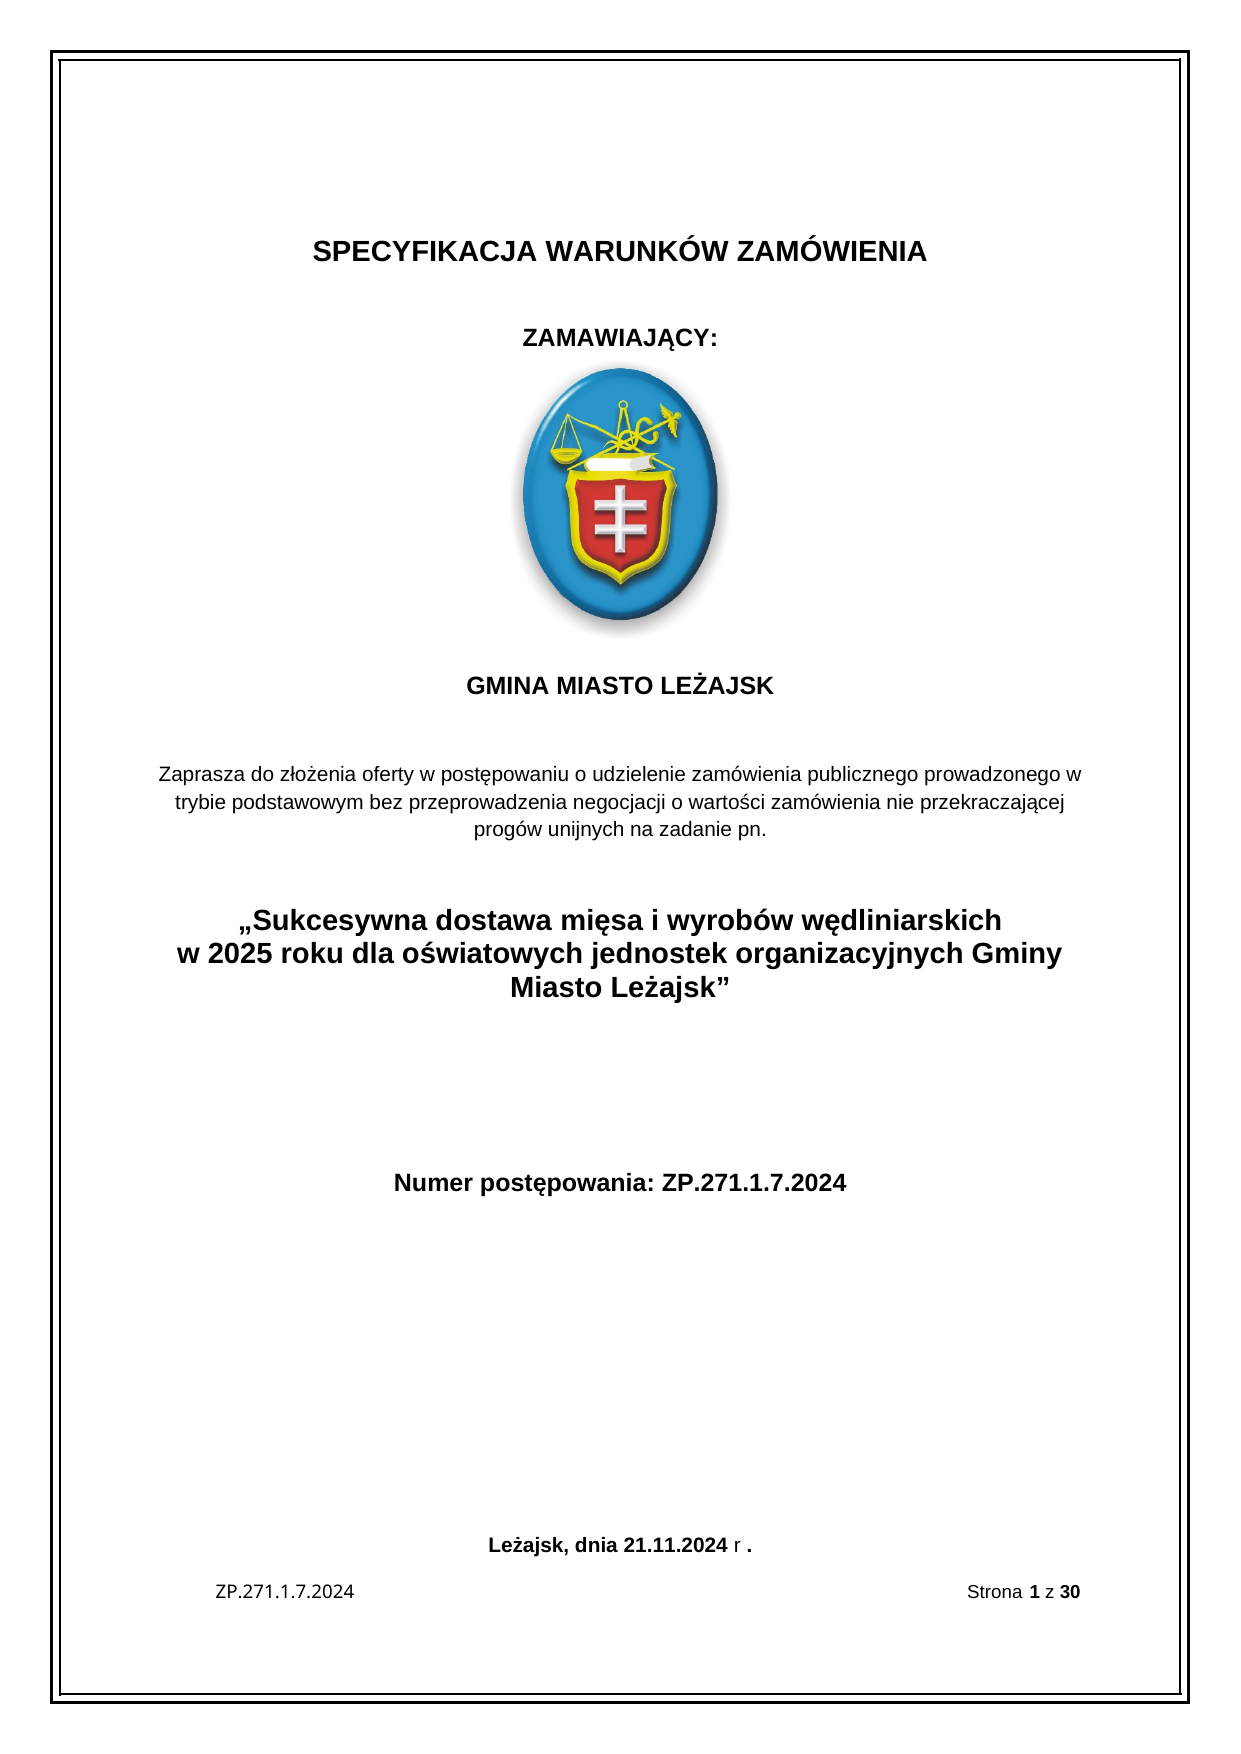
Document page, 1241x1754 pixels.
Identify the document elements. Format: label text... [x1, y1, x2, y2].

picture [508, 359, 732, 642]
text Zaprasza do złożenia oferty w postępowaniu o udzielenie zamówienia publicznego prowadzonego w trybie podstawowym bez przeprowadzenia negocjacji o wartości zamówienia nie przekraczającej progów unijnych na zadanie pn. [148, 762, 1092, 841]
text w 2025 roku dla oświatowych jednostek organizacyjnych Gminy Miasto Leżajsk” [148, 937, 1092, 1004]
text zAMAWIAJĄCY: [148, 323, 1092, 351]
text specyfikacja warunków zamówienia [148, 234, 1092, 268]
text Leżajsk, dnia 21.11.2024 r . [148, 1533, 1092, 1557]
text Gmina MIASTO LEŻAJSK [148, 671, 1092, 700]
text Numer postępowania: ZP.271.1.7.2024 [148, 1168, 1092, 1196]
text „Sukcesywna dostawa mięsa i wyrobów wędliniarskich [148, 903, 1092, 937]
